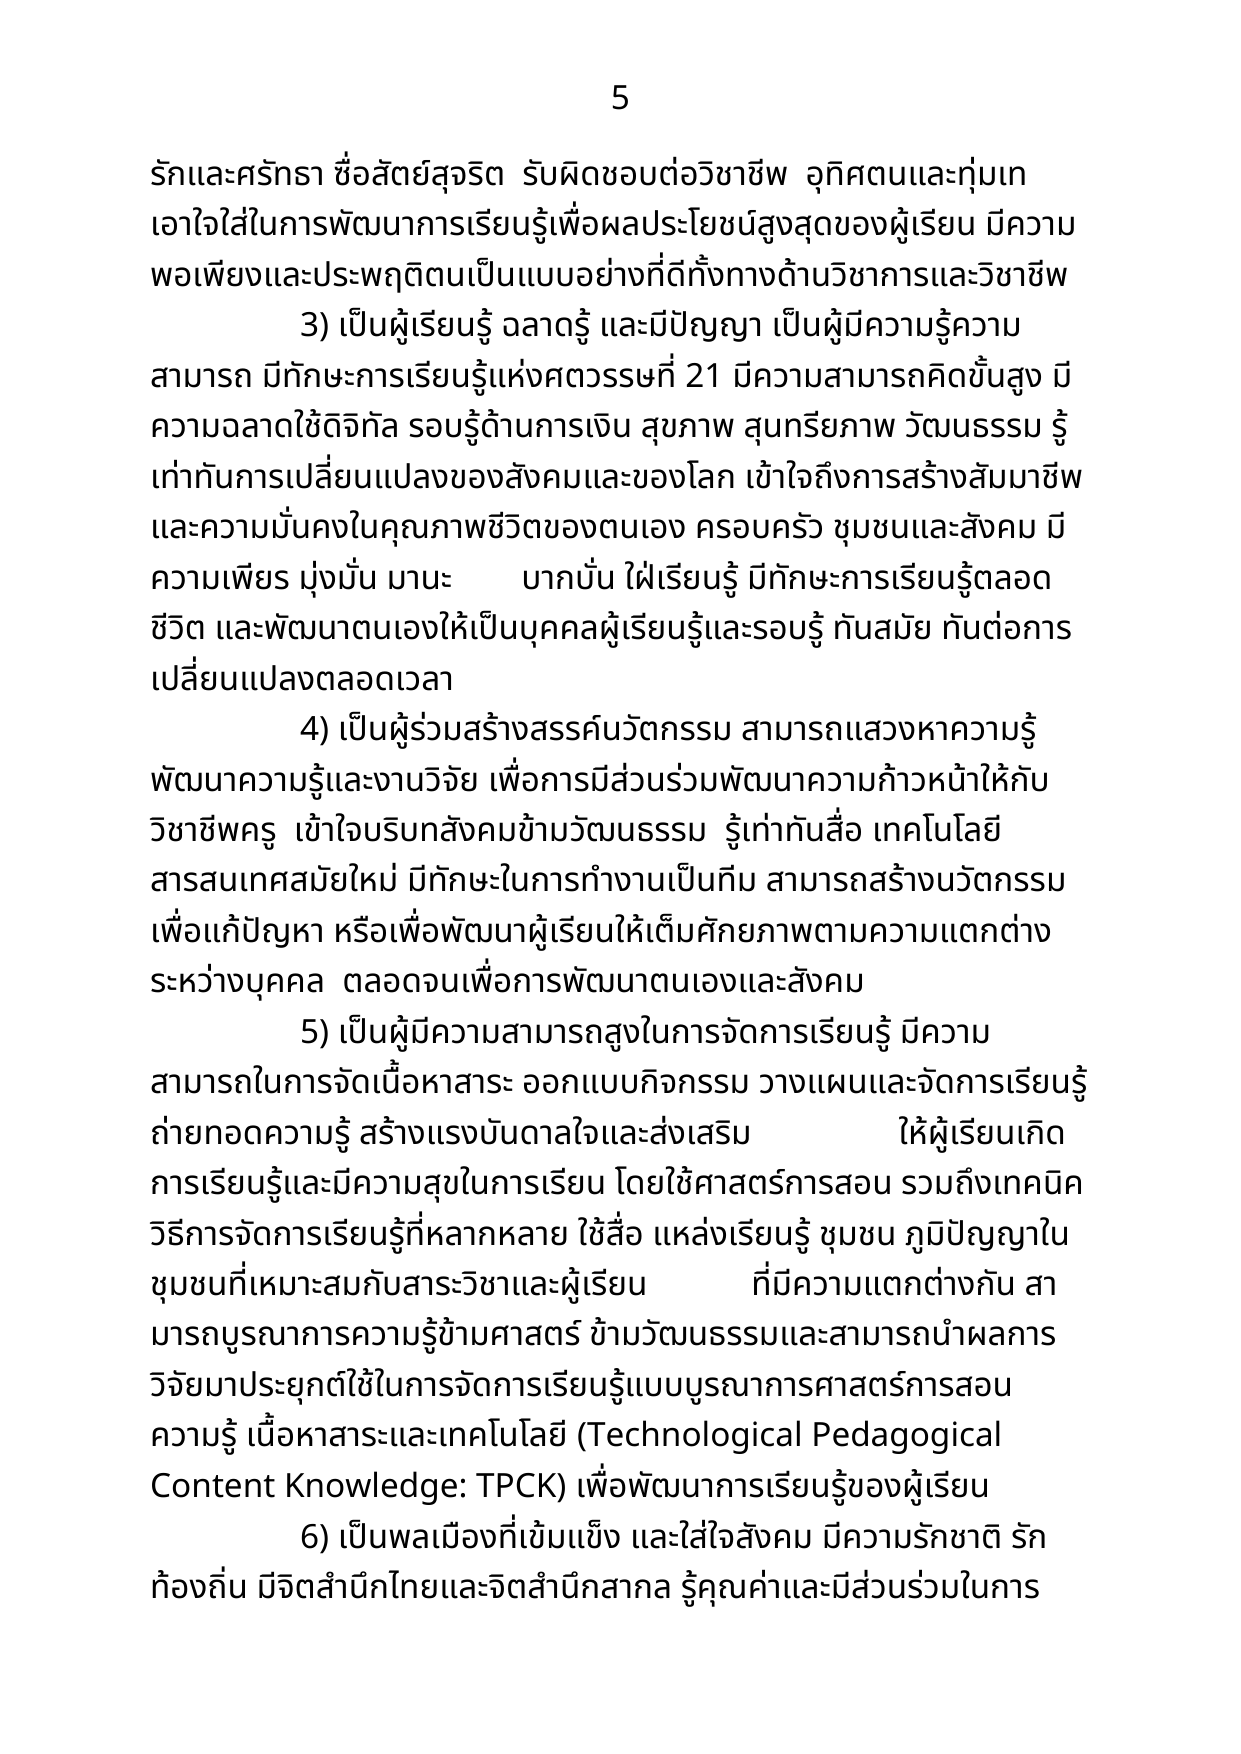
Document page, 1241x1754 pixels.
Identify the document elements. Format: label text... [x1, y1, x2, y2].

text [150, 1512, 1090, 1613]
text 4) เป็นผู้ร่วมสร้างสรรค์นวัตกรรม สามารถแสวงหาความรู้ พัฒนาความรู้และงานวิจัย เพื่อการมีส่วนร่วมพัฒนาความก้าวหน้าให้กับวิชาชีพครู เข้าใจบริบทสังคมข้ามวัฒนธรรม รู้เท่าทันสื่อ เทคโนโลยีสารสนเทศสมัยใหม่ มีทักษะในการทำงานเป็นทีม สามารถสร้างนวัตกรรมเพื่อแก้ปัญหา หรือเพื่อพัฒนาผู้เรียนให้เต็มศักยภาพตามความแตกต่างระหว่างบุคคล ตลอดจนเพื่อการพัฒนาตนเองและสังคม [150, 705, 1090, 1008]
text 3) เป็นผู้เรียนรู้ ฉลาดรู้ และมีปัญญา เป็นผู้มีความรู้ความสามารถ มีทักษะการเรียนรู้แห่งศตวรรษที่ 21 มีความสามารถคิดขั้นสูง มีความฉลาดใช้ดิจิทัล รอบรู้ด้านการเงิน สุขภาพ สุนทรียภาพ วัฒนธรรม รู้เท่าทันการเปลี่ยนแปลงของสังคมและของโลก เข้าใจถึงการสร้างสัมมาชีพและความมั่นคงในคุณภาพชีวิตของตนเอง ครอบครัว ชุมชนและสังคม มีความเพียร มุ่งมั่น มานะ บากบั่น ใฝ่เรียนรู้ มีทักษะการเรียนรู้ตลอดชีวิต และพัฒนาตนเองให้เป็นบุคคลผู้เรียนรู้และรอบรู้ ทันสมัย ทันต่อการเปลี่ยนแปลงตลอดเวลา [150, 301, 1090, 705]
text 5) เป็นผู้มีความสามารถสูงในการจัดการเรียนรู้ มีความสามารถในการจัดเนื้อหาสาระ ออกแบบกิจกรรม วางแผนและจัดการเรียนรู้ ถ่ายทอดความรู้ สร้างแรงบันดาลใจและส่งเสริม ให้ผู้เรียนเกิดการเรียนรู้และมีความสุขในการเรียน โดยใช้ศาสตร์การสอน รวมถึงเทคนิควิธีการจัดการเรียนรู้ที่หลากหลาย ใช้สื่อ แหล่งเรียนรู้ ชุมชน ภูมิปัญญาในชุมชนที่เหมาะสมกับสาระวิชาและผู้เรียน ที่มีความแตกต่างกัน สามารถบูรณาการความรู้ข้ามศาสตร์ ข้ามวัฒนธรรมและสามารถนำผลการวิจัยมาประยุกต์ใช้ในการจัดการเรียนรู้แบบบูรณาการศาสตร์การสอน ความรู้ เนื้อหาสาระและเทคโนโลยี (Technological Pedagogical Content Knowledge: TPCK) เพื่อพัฒนาการเรียนรู้ของผู้เรียน [150, 1008, 1090, 1512]
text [150, 150, 1090, 301]
